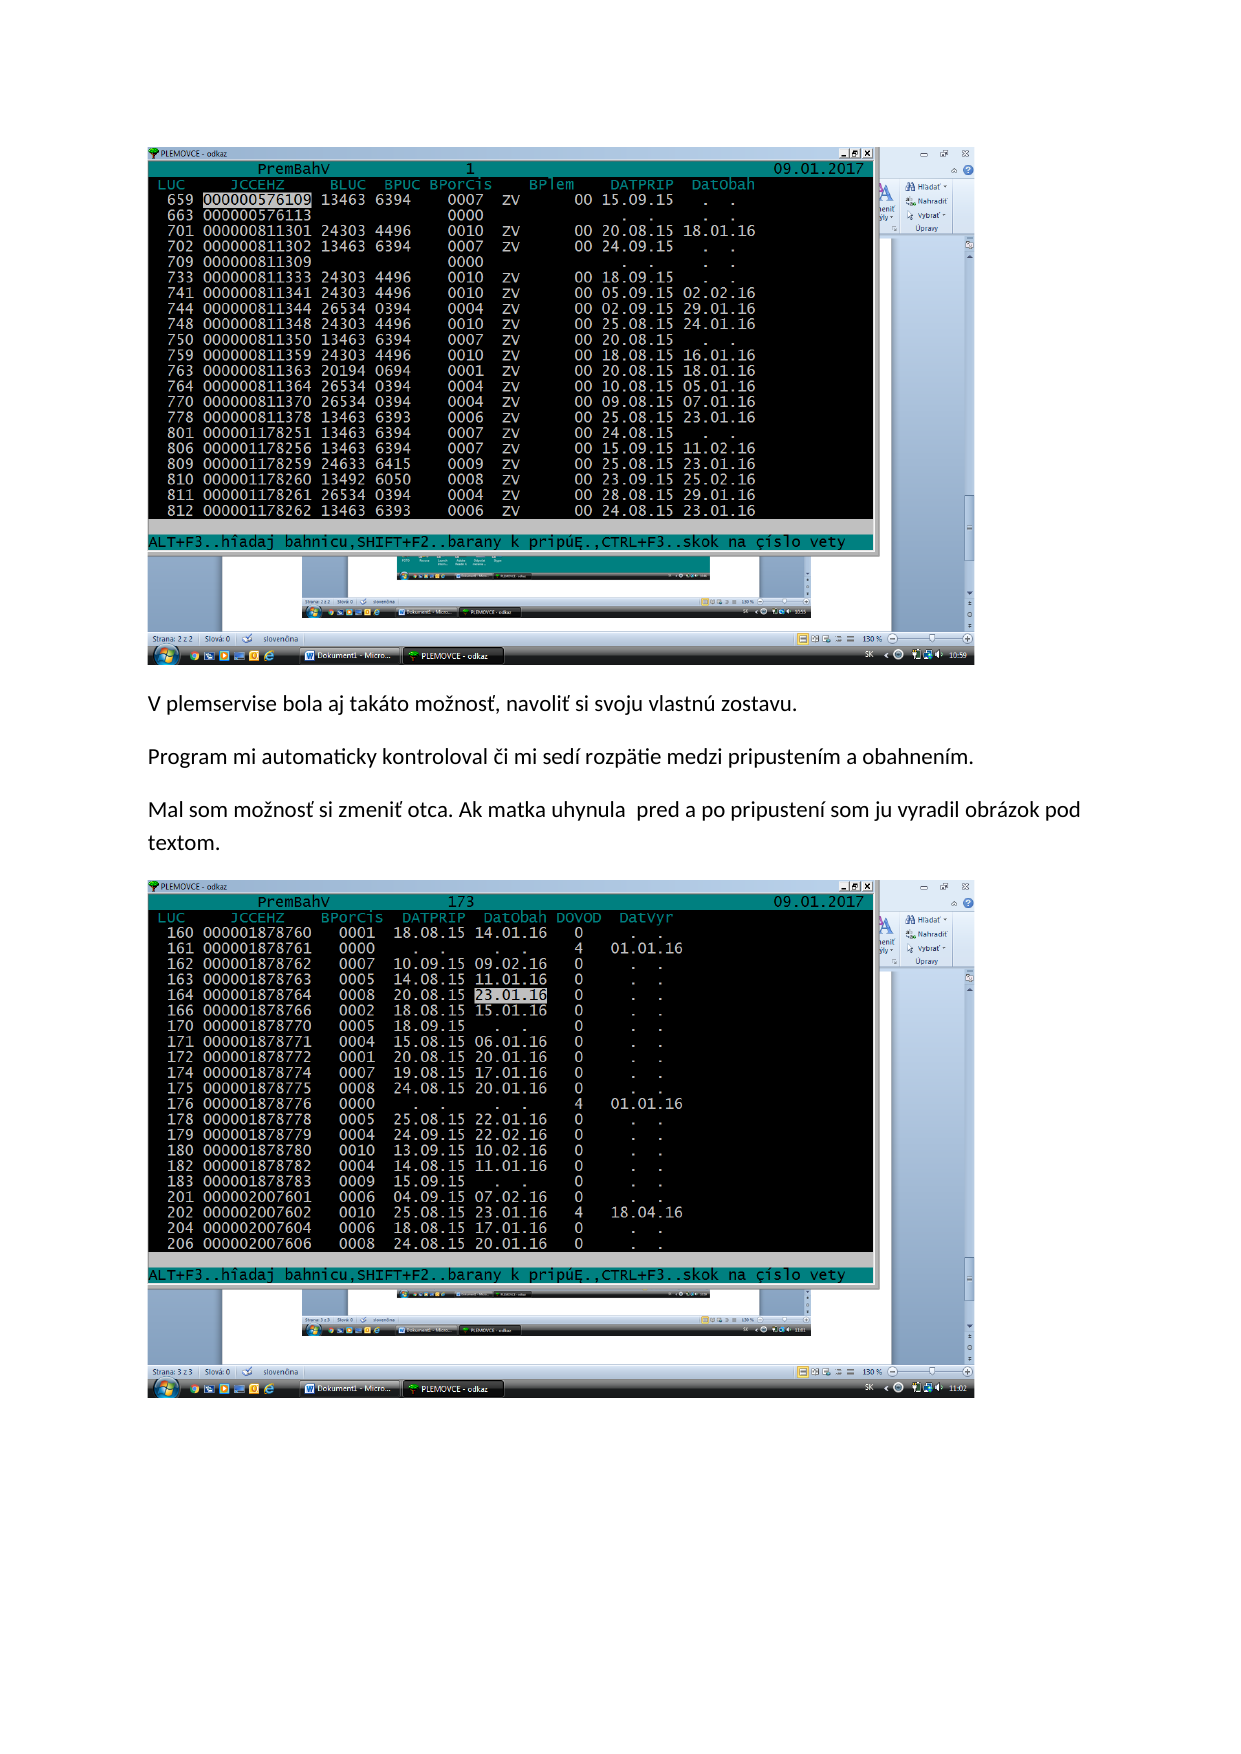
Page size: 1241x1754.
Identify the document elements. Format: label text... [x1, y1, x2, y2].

text Mal som možnosť si zmeniť otca. Ak matka uhynula pred a po pripustení som ju vyradil obrázok pod textom. [148, 795, 1093, 856]
text Program mi automaticky kontroloval či mi sedí rozpätie medzi pripustením a obahnením. [148, 742, 1093, 770]
text V plemservise bola aj takáto možnosť, navoliť si svoju vlastnú zostavu. [148, 689, 1093, 717]
picture [147, 147, 975, 665]
picture [147, 880, 975, 1398]
